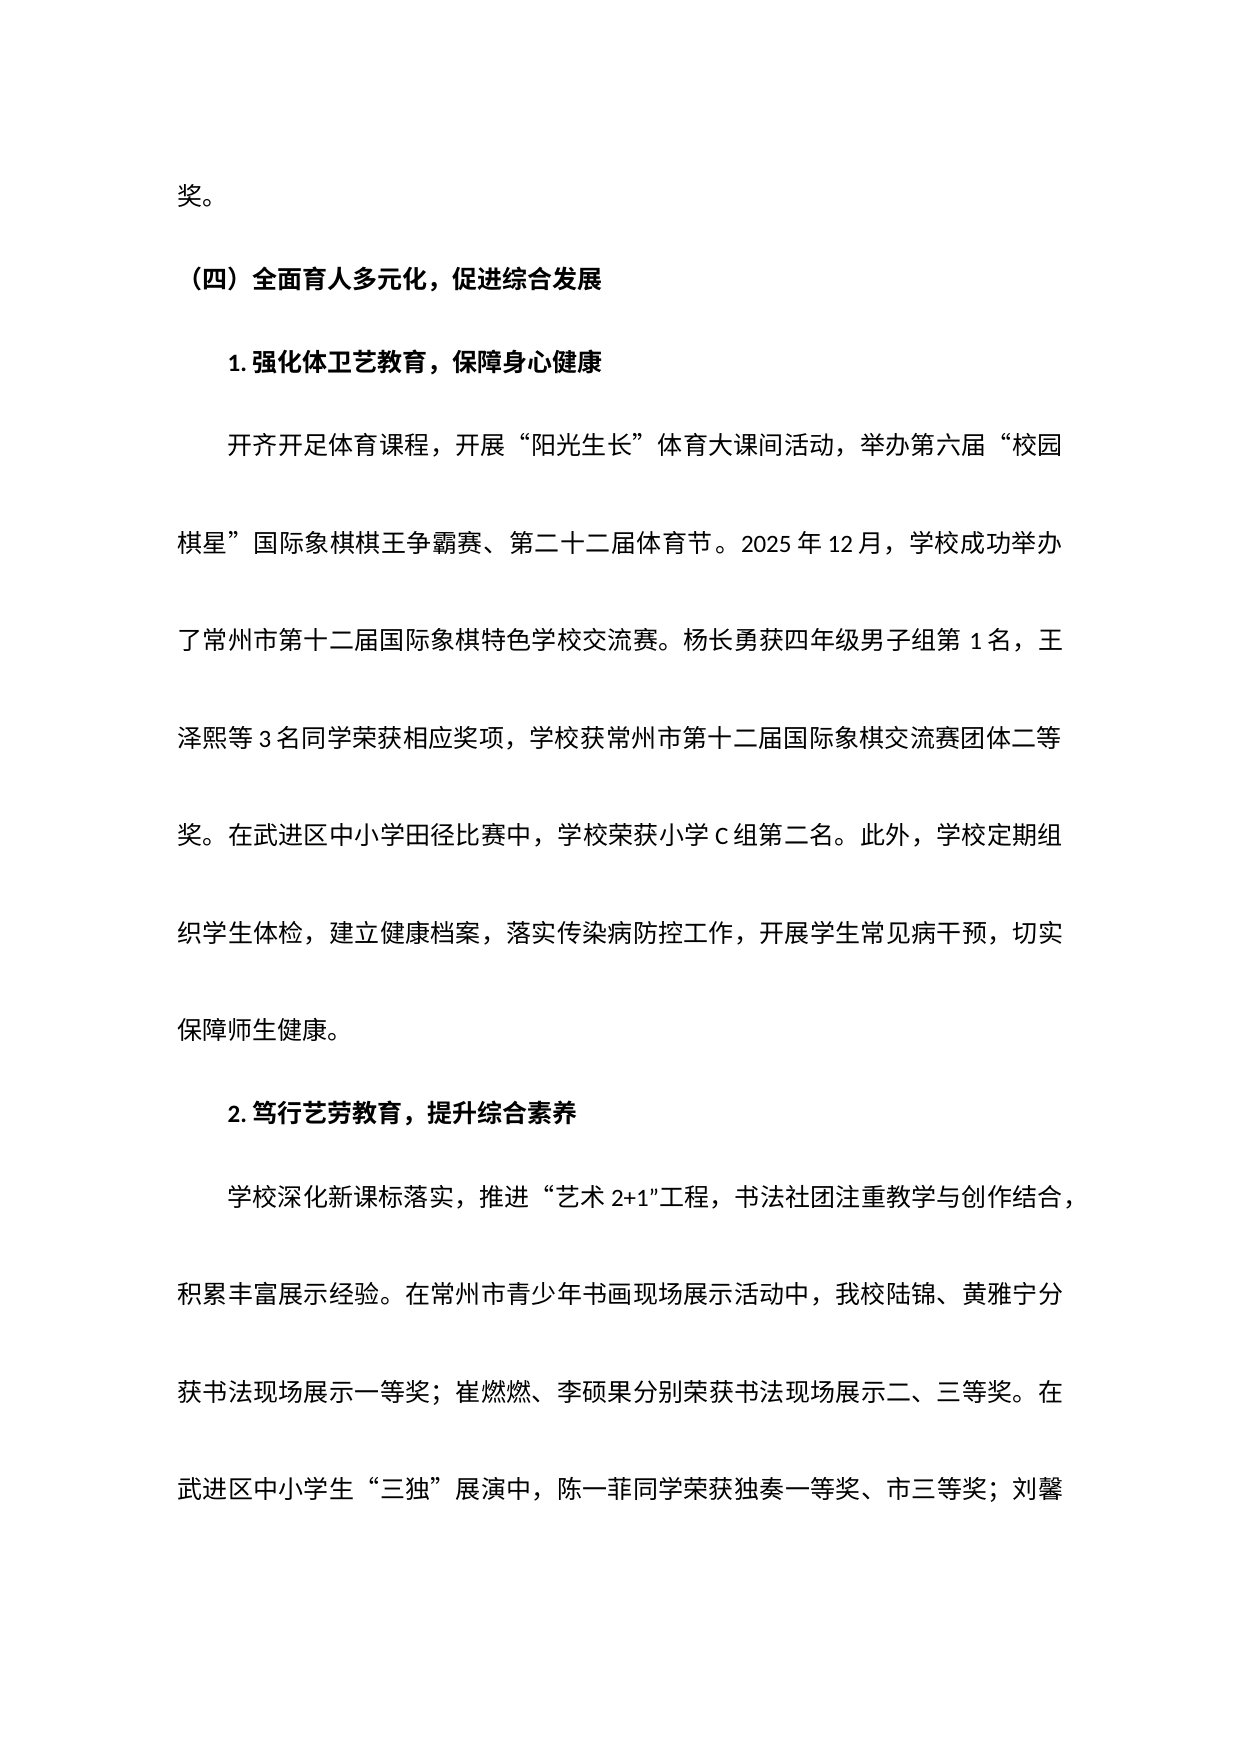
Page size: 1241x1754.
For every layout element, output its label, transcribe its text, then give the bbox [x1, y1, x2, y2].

text 2. 笃行艺劳教育，提升综合素养 [177, 1079, 1063, 1144]
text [177, 1163, 1063, 1520]
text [177, 162, 1063, 227]
text （四）全面育人多元化，促进综合发展 [177, 245, 1063, 310]
text 开齐开足体育课程，开展“阳光生长”体育大课间活动，举办第六届“校园棋星”国际象棋棋王争霸赛、第二十二届体育节。2025年12月，学校成功举办了常州市第十二届国际象棋特色学校交流赛。杨长勇获四年级男子组第1名，王泽熙等3名同学荣获相应奖项，学校获常州市第十二届国际象棋交流赛团体二等奖。在武进区中小学田径比赛中，学校荣获小学C组第二名。此外，学校定期组织学生体检，建立健康档案，落实传染病防控工作，开展学生常见病干预，切实保障师生健康。 [177, 411, 1063, 1061]
text 1. 强化体卫艺教育，保障身心健康 [177, 328, 1063, 393]
